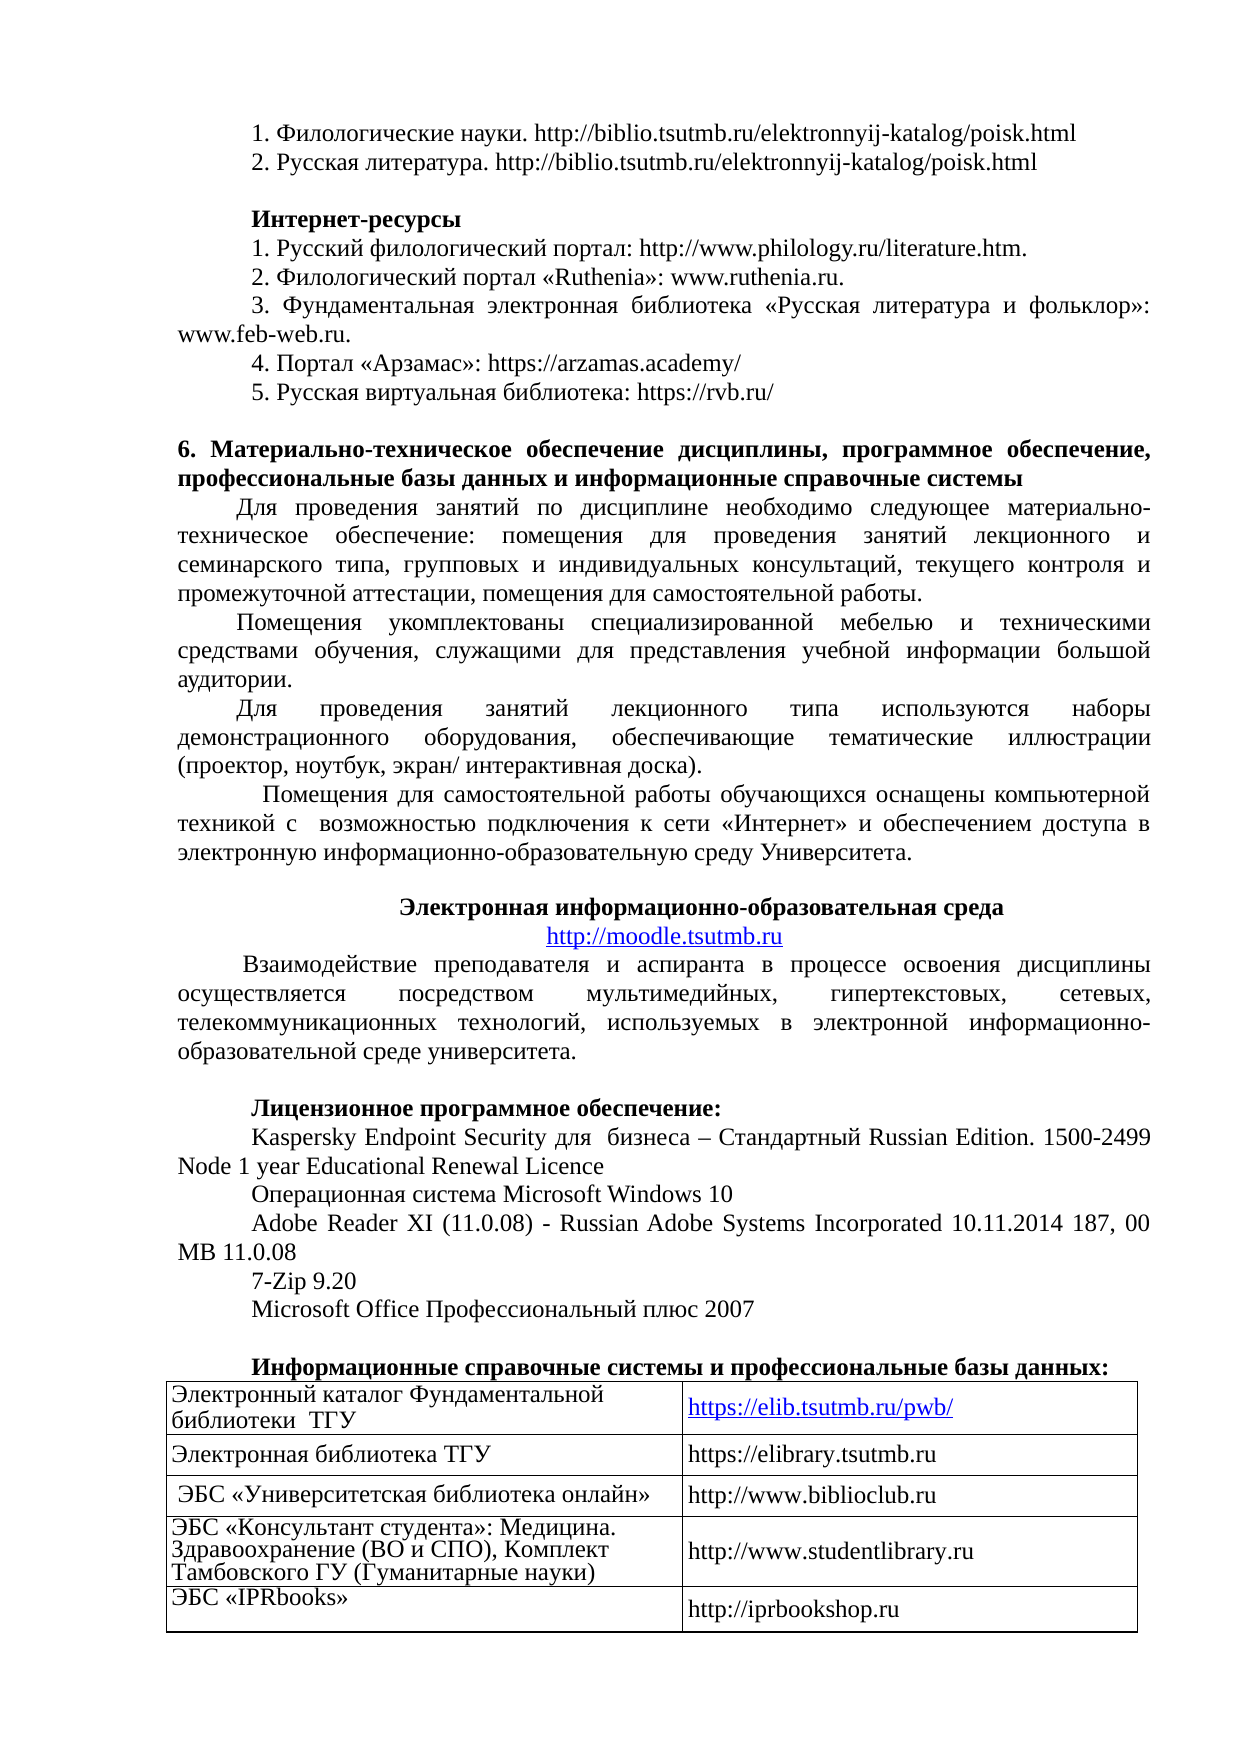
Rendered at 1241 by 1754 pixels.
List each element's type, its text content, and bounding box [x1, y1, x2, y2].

text Помещения для самостоятельной работы обучающихся оснащены компьютерной техникой с возможностью подключения к сети «Интернет» и обеспечением доступа в электронную информационно-образовательную среду Университета. [177, 779, 1152, 866]
text 1. Филологические науки. http://biblio.tsutmb.ru/elektronnyij-katalog/poisk.html [177, 118, 1152, 147]
text Электронная информационно-образовательная среда [177, 892, 1152, 921]
text 1. Русский филологический портал: http://www.philology.ru/literature.htm. [177, 233, 1152, 262]
text 4. Портал «Арзамас»: https://arzamas.academy/ [177, 348, 1152, 377]
text 7-Zip 9.20 [177, 1266, 1152, 1294]
text 6. Материально-техническое обеспечение дисциплины, программное обеспечение, профессиональные базы данных и информационные справочные системы [177, 434, 1152, 492]
table_cell ЭБС «Университетская библиотека онлайн» [167, 1476, 682, 1516]
text Операционная система Microsoft Windows 10 [177, 1179, 1152, 1208]
text Помещения укомплектованы специализированной мебелью и техническими средствами обучения, служащими для представления учебной информации большой аудитории. [177, 607, 1152, 693]
table_header Электронный каталог Фундаментальной библиотеки ТГУ [167, 1382, 682, 1433]
text Для проведения занятий лекционного типа используются наборы демонстрационного оборудования, обеспечивающие тематические иллюстрации (проектор, ноутбук, экран/ интерактивная доска). [177, 693, 1152, 779]
text Информационные справочные системы и профессиональные базы данных: [177, 1352, 1152, 1381]
table_cell ЭБС «Консультант студента»: Медицина. Здравоохранение (ВО и СПО), Комплект Тамбовского ГУ (Гуманитарные науки) [167, 1517, 682, 1586]
text Kaspersky Endpoint Security для бизнеса – Стандартный Russian Edition. 1500-2499 Node 1 year Educational Renewal Licence [177, 1122, 1152, 1179]
text Для проведения занятий по дисциплине необходимо следующее материально-техническое обеспечение: помещения для проведения занятий лекционного и семинарского типа, групповых и индивидуальных консультаций, текущего контроля и промежуточной аттестации, помещения для самостоятельной работы. [177, 492, 1152, 607]
text 3. Фундаментальная электронная библиотека «Русская литература и фольклор»: www.feb-web.ru. [177, 291, 1152, 348]
text Взаимодействие преподавателя и аспиранта в процессе освоения дисциплины осуществляется посредством мультимедийных, гипертекстовых, сетевых, телекоммуникационных технологий, используемых в электронной информационно-образовательной среде университета. [177, 949, 1152, 1064]
table_cell https://elibrary.tsutmb.ru [683, 1435, 1137, 1475]
table_cell ЭБС «IPRbooks» [167, 1587, 682, 1631]
text 2. Русская литература. http://biblio.tsutmb.ru/elektronnyij-katalog/poisk.html [177, 147, 1152, 176]
text Лицензионное программное обеспечение: [177, 1093, 1152, 1122]
table_cell http://www.biblioclub.ru [683, 1476, 1137, 1516]
table_cell http://www.studentlibrary.ru [683, 1517, 1137, 1586]
text Интернет-ресурсы [177, 204, 1152, 233]
table_cell Электронная библиотека ТГУ [167, 1435, 682, 1475]
text 5. Русская виртуальная библиотека: https://rvb.ru/ [177, 377, 1152, 406]
text http://moodle.tsutmb.ru [177, 921, 1152, 949]
table_cell http://iprbookshop.ru [683, 1587, 1137, 1631]
text Microsoft Office Профессиональный плюс 2007 [177, 1294, 1152, 1323]
table_header https://elib.tsutmb.ru/pwb/ [683, 1382, 1137, 1433]
text 2. Филологический портал «Ruthenia»: www.ruthenia.ru. [177, 262, 1152, 291]
text Adobe Reader XI (11.0.08) - Russian Adobe Systems Incorporated 10.11.2014 187, 00 MB 11.0.08 [177, 1208, 1152, 1266]
